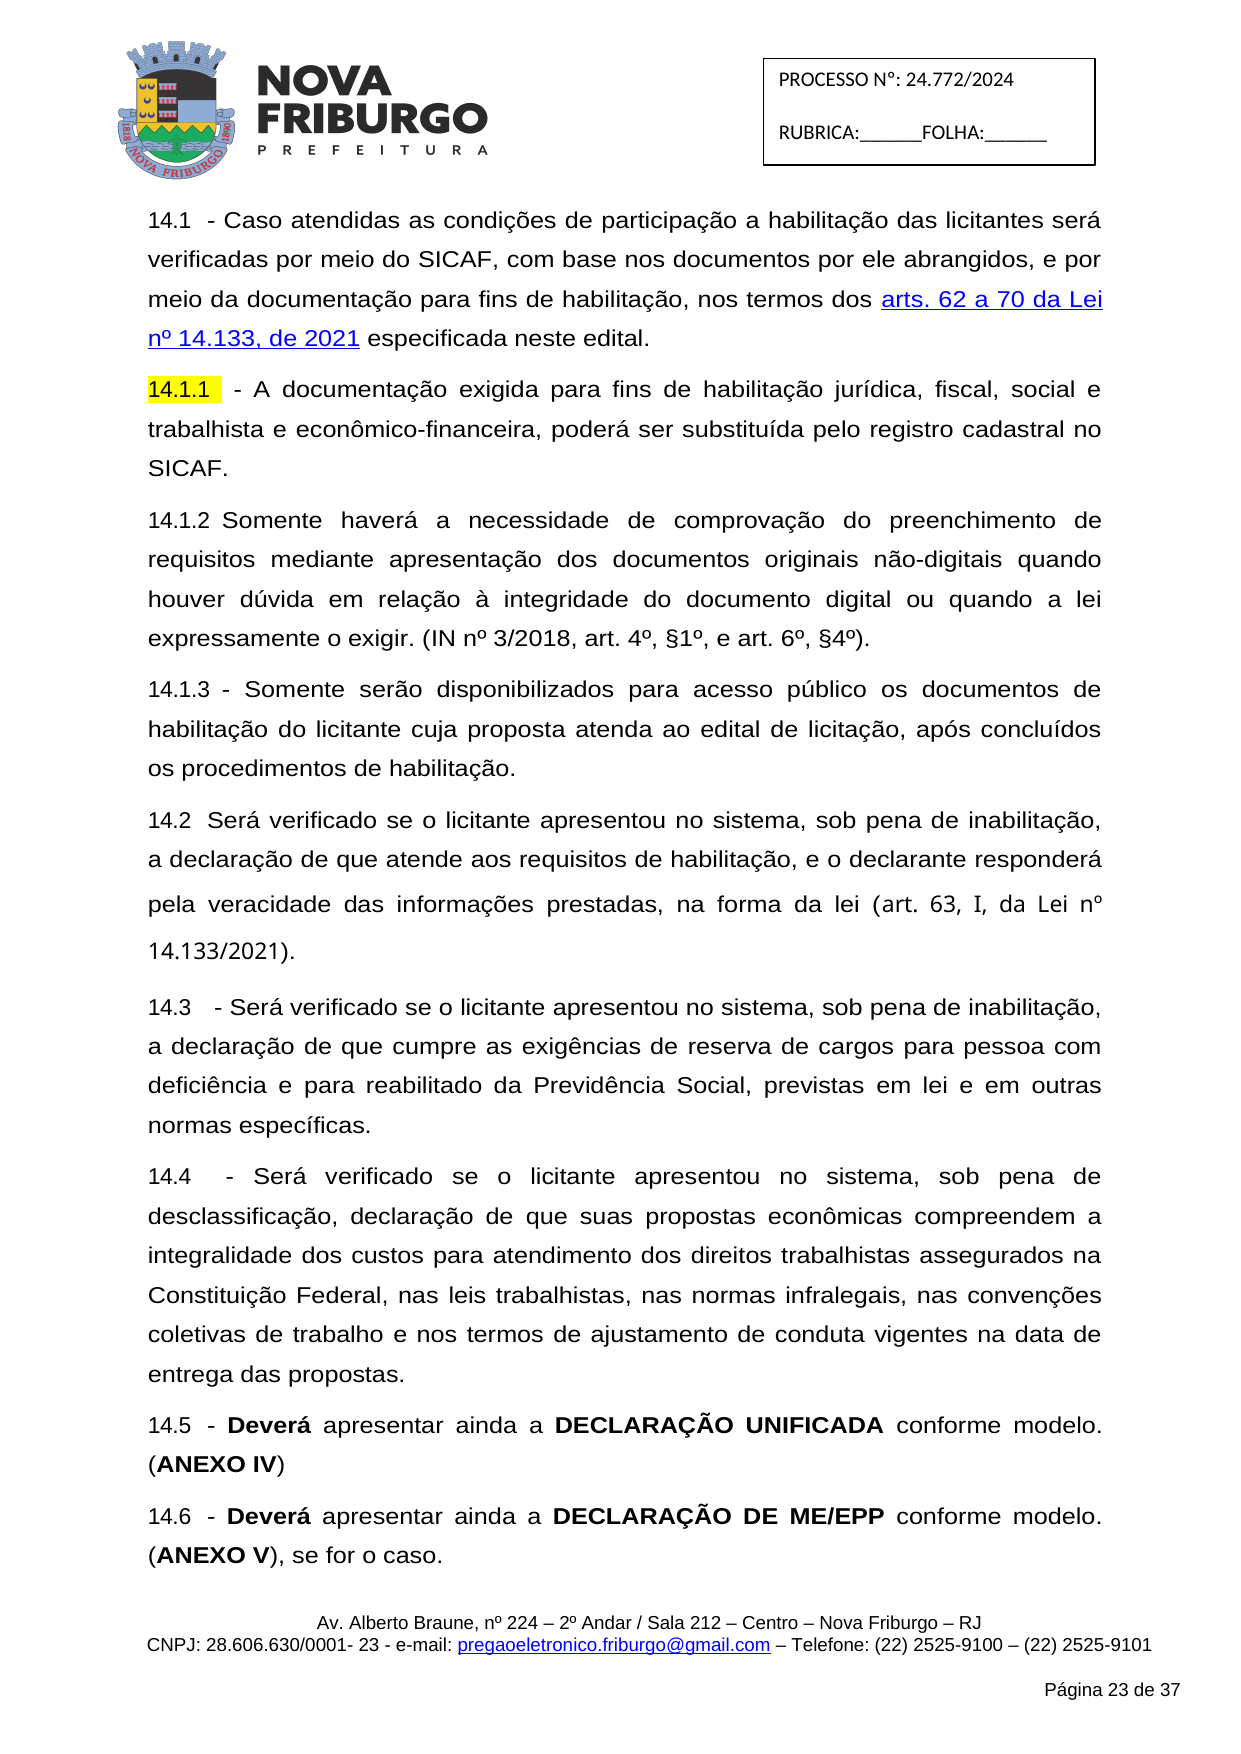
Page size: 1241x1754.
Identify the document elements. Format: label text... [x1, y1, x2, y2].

list - Deverá apresentar ainda a DECLARAÇÃO UNIFICADA conforme modelo. (ANEXO IV) [148, 1412, 1103, 1478]
list - A documentação exigida para fins de habilitação jurídica, fiscal, social e trabalhista e econômico-ﬁnanceira, poderá ser substituída pelo registro cadastral no SICAF. [148, 376, 1103, 482]
list - Caso atendidas as condições de participação a habilitação das licitantes será verificadas por meio do SICAF, com base nos documentos por ele abrangidos, e por meio da documentação para fins de habilitação, nos termos dos arts. 62 a 70 da Lei nº 14.133, de 2021 especificada neste edital. [148, 207, 1103, 352]
picture [104, 35, 501, 181]
list - Somente serão disponibilizados para acesso público os documentos de habilitação do licitante cuja proposta atenda ao edital de licitação, após concluídos os procedimentos de habilitação. [148, 676, 1103, 782]
list - Será verificado se o licitante apresentou no sistema, sob pena de inabilitação, a declaração de que cumpre as exigências de reserva de cargos para pessoa com deficiência e para reabilitado da Previdência Social, previstas em lei e em outras normas específicas. [148, 993, 1103, 1138]
list - Deverá apresentar ainda a DECLARAÇÃO DE ME/EPP conforme modelo. (ANEXO V), se for o caso. [148, 1503, 1103, 1568]
list Somente haverá a necessidade de comprovação do preenchimento de requisitos mediante apresentação dos documentos originais não-digitais quando houver dúvida em relação à integridade do documento digital ou quando a lei expressamente o exigir. (IN nº 3/2018, art. 4º, §1º, e art. 6º, §4º). [148, 507, 1103, 651]
list Será verificado se o licitante apresentou no sistema, sob pena de inabilitação, a declaração de que atende aos requisitos de habilitação, e o declarante responderá pela veracidade das informações prestadas, na forma da lei (art. 63, I, da Lei nº 14.133/2021). [148, 807, 1103, 966]
list - Será verificado se o licitante apresentou no sistema, sob pena de desclassificação, declaração de que suas propostas econômicas compreendem a integralidade dos custos para atendimento dos direitos trabalhistas assegurados na Constituição Federal, nas leis trabalhistas, nas normas infralegais, nas convenções coletivas de trabalho e nos termos de ajustamento de conduta vigentes na data de entrega das propostas. [148, 1163, 1103, 1387]
